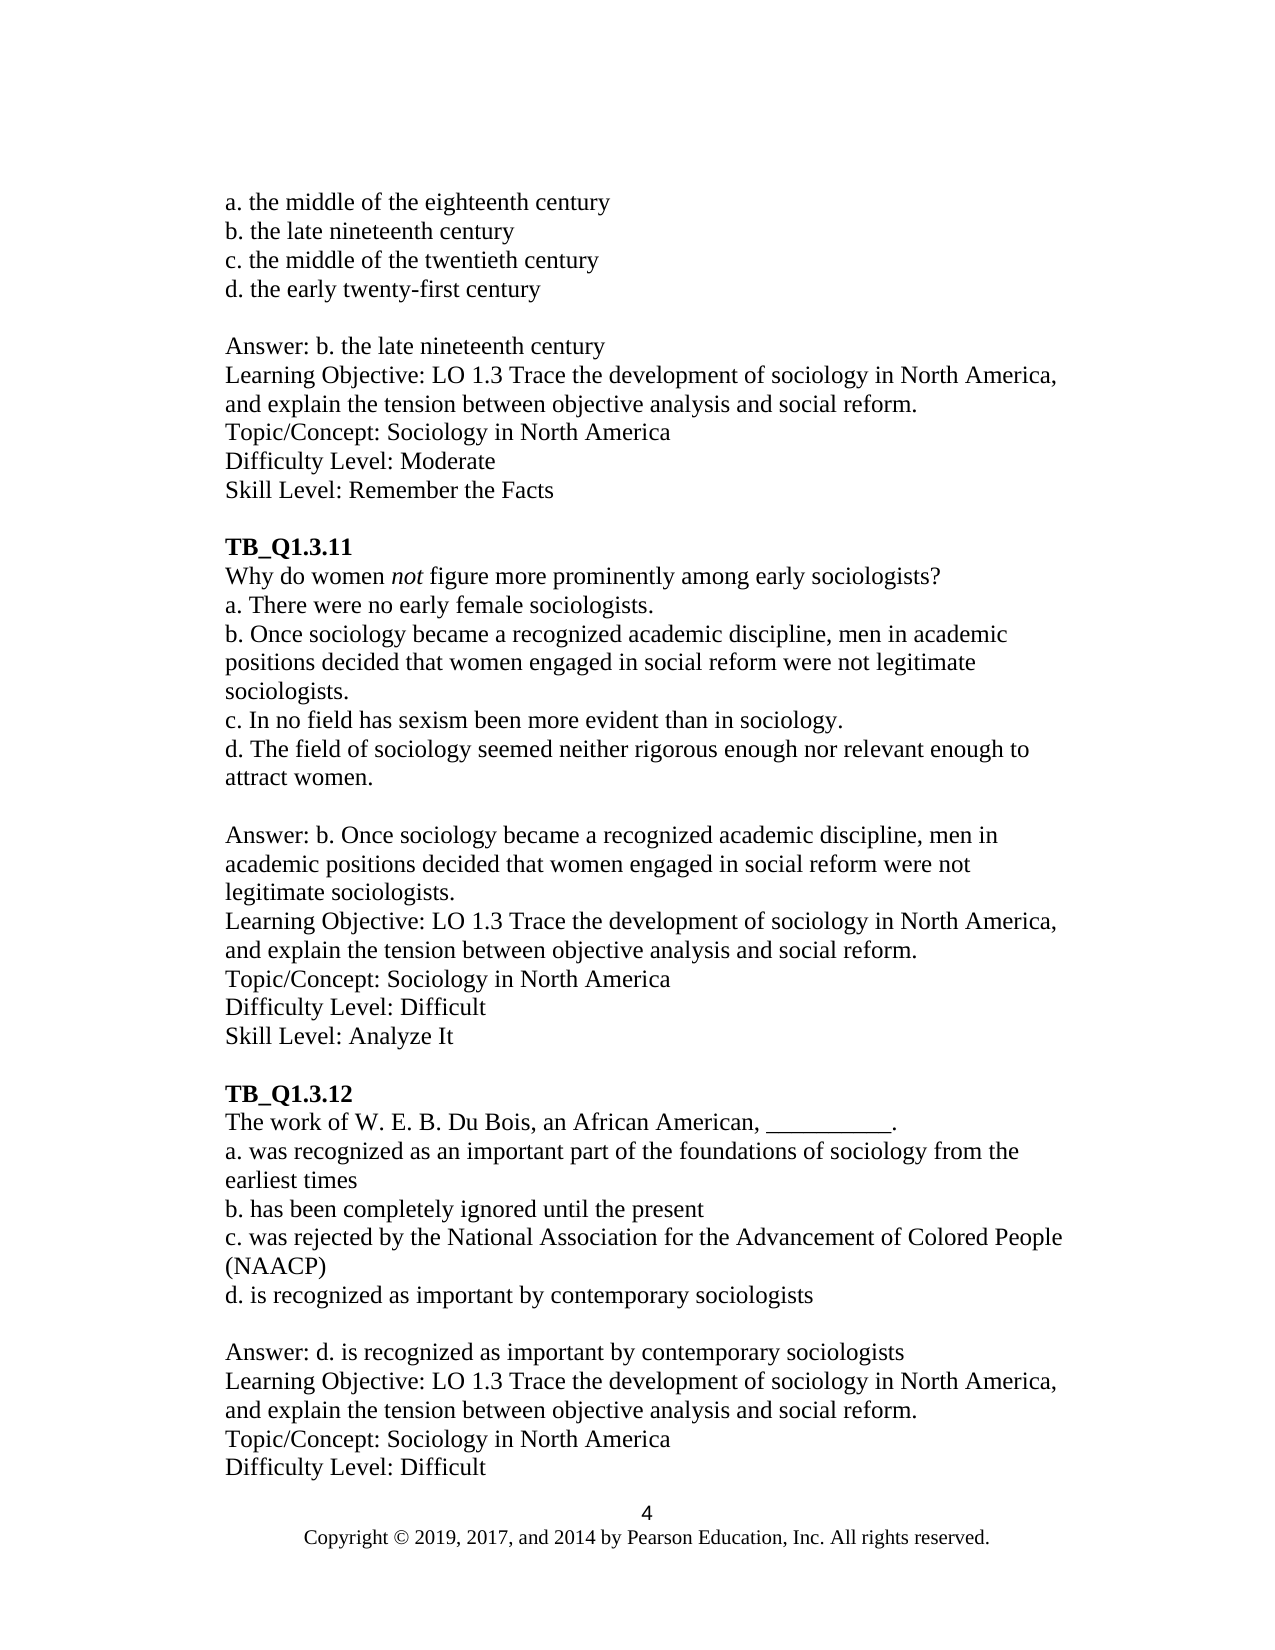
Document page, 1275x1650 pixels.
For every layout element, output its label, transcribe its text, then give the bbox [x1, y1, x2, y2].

text TB_Q1.3.12 [225, 1079, 1069, 1107]
text c. was rejected by the National Association for the Advancement of Colored People (NAACP) [225, 1222, 1069, 1280]
text Why do women not figure more prominently among early sociologists? [225, 561, 1069, 590]
text Answer: b. the late nineteenth century [225, 331, 1069, 360]
text Topic/Concept: Sociology in North America [225, 1424, 1069, 1452]
text b. has been completely ignored until the present [225, 1194, 1069, 1222]
text TB_Q1.3.11 [225, 532, 1069, 561]
text Learning Objective: LO 1.3 Trace the development of sociology in North America, and explain the tension between objective analysis and social reform. [225, 906, 1069, 964]
text c. the middle of the twentieth century [225, 245, 1069, 274]
text Difficulty Level: Difficult [225, 1452, 1069, 1481]
text d. the early twenty-first century [225, 274, 1069, 302]
text Difficulty Level: Moderate [225, 446, 1069, 475]
text Learning Objective: LO 1.3 Trace the development of sociology in North America, and explain the tension between objective analysis and social reform. [225, 360, 1069, 417]
text Learning Objective: LO 1.3 Trace the development of sociology in North America, and explain the tension between objective analysis and social reform. [225, 1366, 1069, 1424]
text a. the middle of the eighteenth century [225, 187, 1069, 216]
text Answer: b. Once sociology became a recognized academic discipline, men in academic positions decided that women engaged in social reform were not legitimate sociologists. [225, 820, 1069, 906]
text Topic/Concept: Sociology in North America [225, 964, 1069, 992]
text Topic/Concept: Sociology in North America [225, 417, 1069, 446]
text Difficulty Level: Difficult [225, 992, 1069, 1021]
text a. There were no early female sociologists. [225, 590, 1069, 619]
text Skill Level: Analyze It [225, 1021, 1069, 1050]
text a. was recognized as an important part of the foundations of sociology from the earliest times [225, 1136, 1069, 1194]
text Skill Level: Remember the Facts [225, 475, 1069, 504]
text d. The field of sociology seemed neither rigorous enough nor relevant enough to attract women. [225, 734, 1069, 791]
text The work of W. E. B. Du Bois, an African American, __________. [225, 1107, 1069, 1136]
text Answer: d. is recognized as important by contemporary sociologists [225, 1337, 1069, 1366]
text d. is recognized as important by contemporary sociologists [225, 1280, 1069, 1309]
text c. In no field has sexism been more evident than in sociology. [225, 705, 1069, 734]
text b. Once sociology became a recognized academic discipline, men in academic positions decided that women engaged in social reform were not legitimate sociologists. [225, 619, 1069, 705]
text b. the late nineteenth century [225, 216, 1069, 245]
